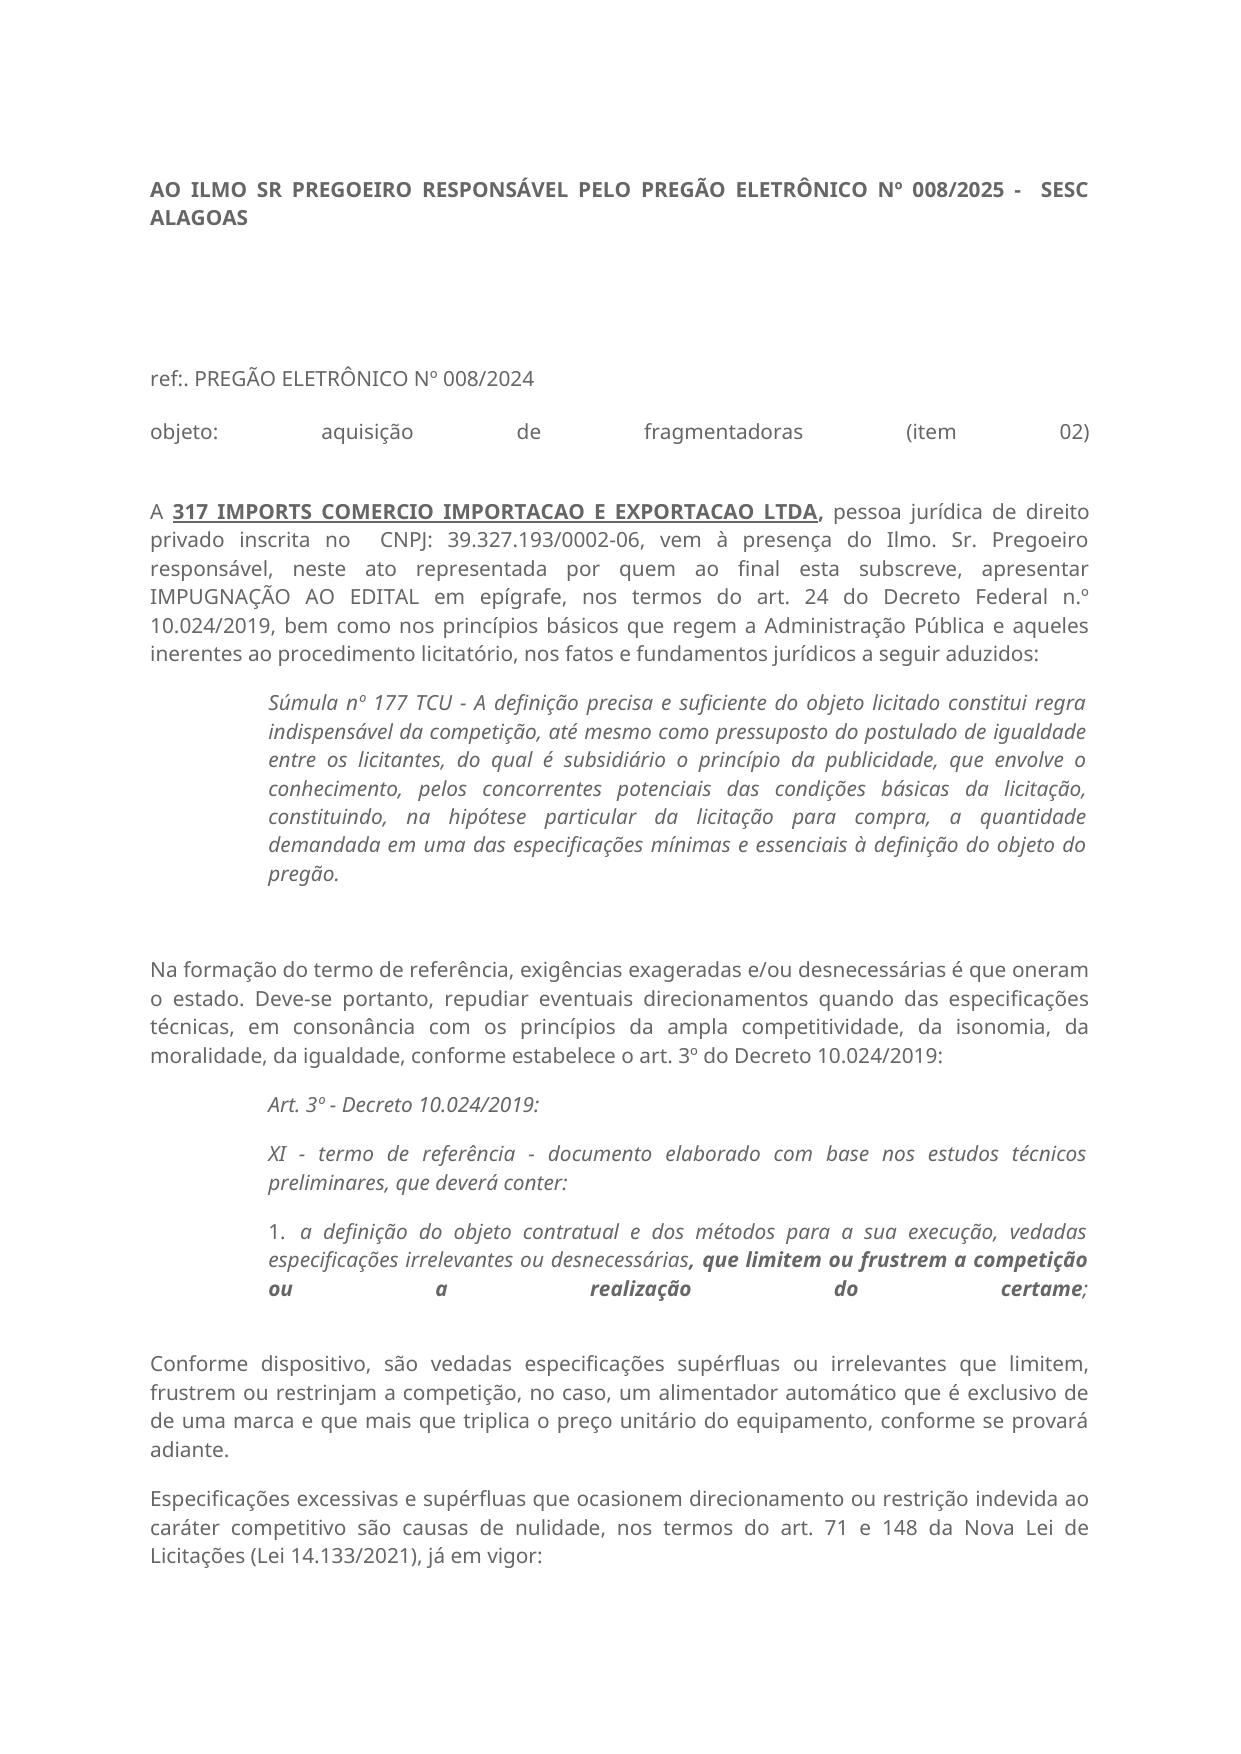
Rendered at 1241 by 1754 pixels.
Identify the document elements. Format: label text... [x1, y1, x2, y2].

text XI - termo de referência - documento elaborado com base nos estudos técnicos preliminares, que deverá conter: [143, 1139, 1090, 1196]
text Art. 3º - Decreto 10.024/2019: [143, 1090, 1090, 1118]
text objeto: aquisição de fragmentadoras (item 02) [150, 417, 1090, 472]
text Súmula nº 177 TCU - A definição precisa e suficiente do objeto licitado constitui regra indispensável da competição, até mesmo como pressuposto do postulado de igualdade entre os licitantes, do qual é subsidiário o princípio da publicidade, que envolve o conhecimento, pelos concorrentes potenciais das condições básicas da licitação, constituindo, na hipótese particular da licitação para compra, a quantidade demandada em uma das especificações mínimas e essenciais à definição do objeto do pregão. [143, 688, 1090, 887]
list a definição do objeto contratual e dos métodos para a sua execução, vedadas especificações irrelevantes ou desnecessárias, que limitem ou frustrem a competição ou a realização do certame; [268, 1217, 1090, 1329]
text Conforme dispositivo, são vedadas especificações supérfluas ou irrelevantes que limitem, frustrem ou restrinjam a competição, no caso, um alimentador automático que é exclusivo de de uma marca e que mais que triplica o preço unitário do equipamento, conforme se provará adiante. [150, 1349, 1090, 1463]
text A 317 IMPORTS COMERCIO IMPORTACAO E EXPORTACAO LTDA, pessoa jurídica de direito privado inscrita no CNPJ: 39.327.193/0002-06, vem à presença do Ilmo. Sr. Pregoeiro responsável, neste ato representada por quem ao final esta subscreve, apresentar IMPUGNAÇÃO AO EDITAL em epígrafe, nos termos do art. 24 do Decreto Federal n.º 10.024/2019, bem como nos princípios básicos que regem a Administração Pública e aqueles inerentes ao procedimento licitatório, nos fatos e fundamentos jurídicos a seguir aduzidos: [150, 497, 1090, 668]
text ref:. PREGÃO ELETRÔNICO Nº 008/2024 [150, 364, 1090, 392]
text Especificações excessivas e supérfluas que ocasionem direcionamento ou restrição indevida ao caráter competitivo são causas de nulidade, nos termos do art. 71 e 148 da Nova Lei de Licitações (Lei 14.133/2021), já em vigor: [150, 1484, 1090, 1569]
text AO ILMO SR PREGOEIRO RESPONSÁVEL PELO PREGÃO ELETRÔNICO Nº 008/2025 - SESC ALAGOAS [150, 175, 1090, 232]
text Na formação do termo de referência, exigências exageradas e/ou desnecessárias é que oneram o estado. Deve-se portanto, repudiar eventuais direcionamentos quando das especificações técnicas, em consonância com os princípios da ampla competitividade, da isonomia, da moralidade, da igualdade, conforme estabelece o art. 3º do Decreto 10.024/2019: [150, 956, 1090, 1069]
